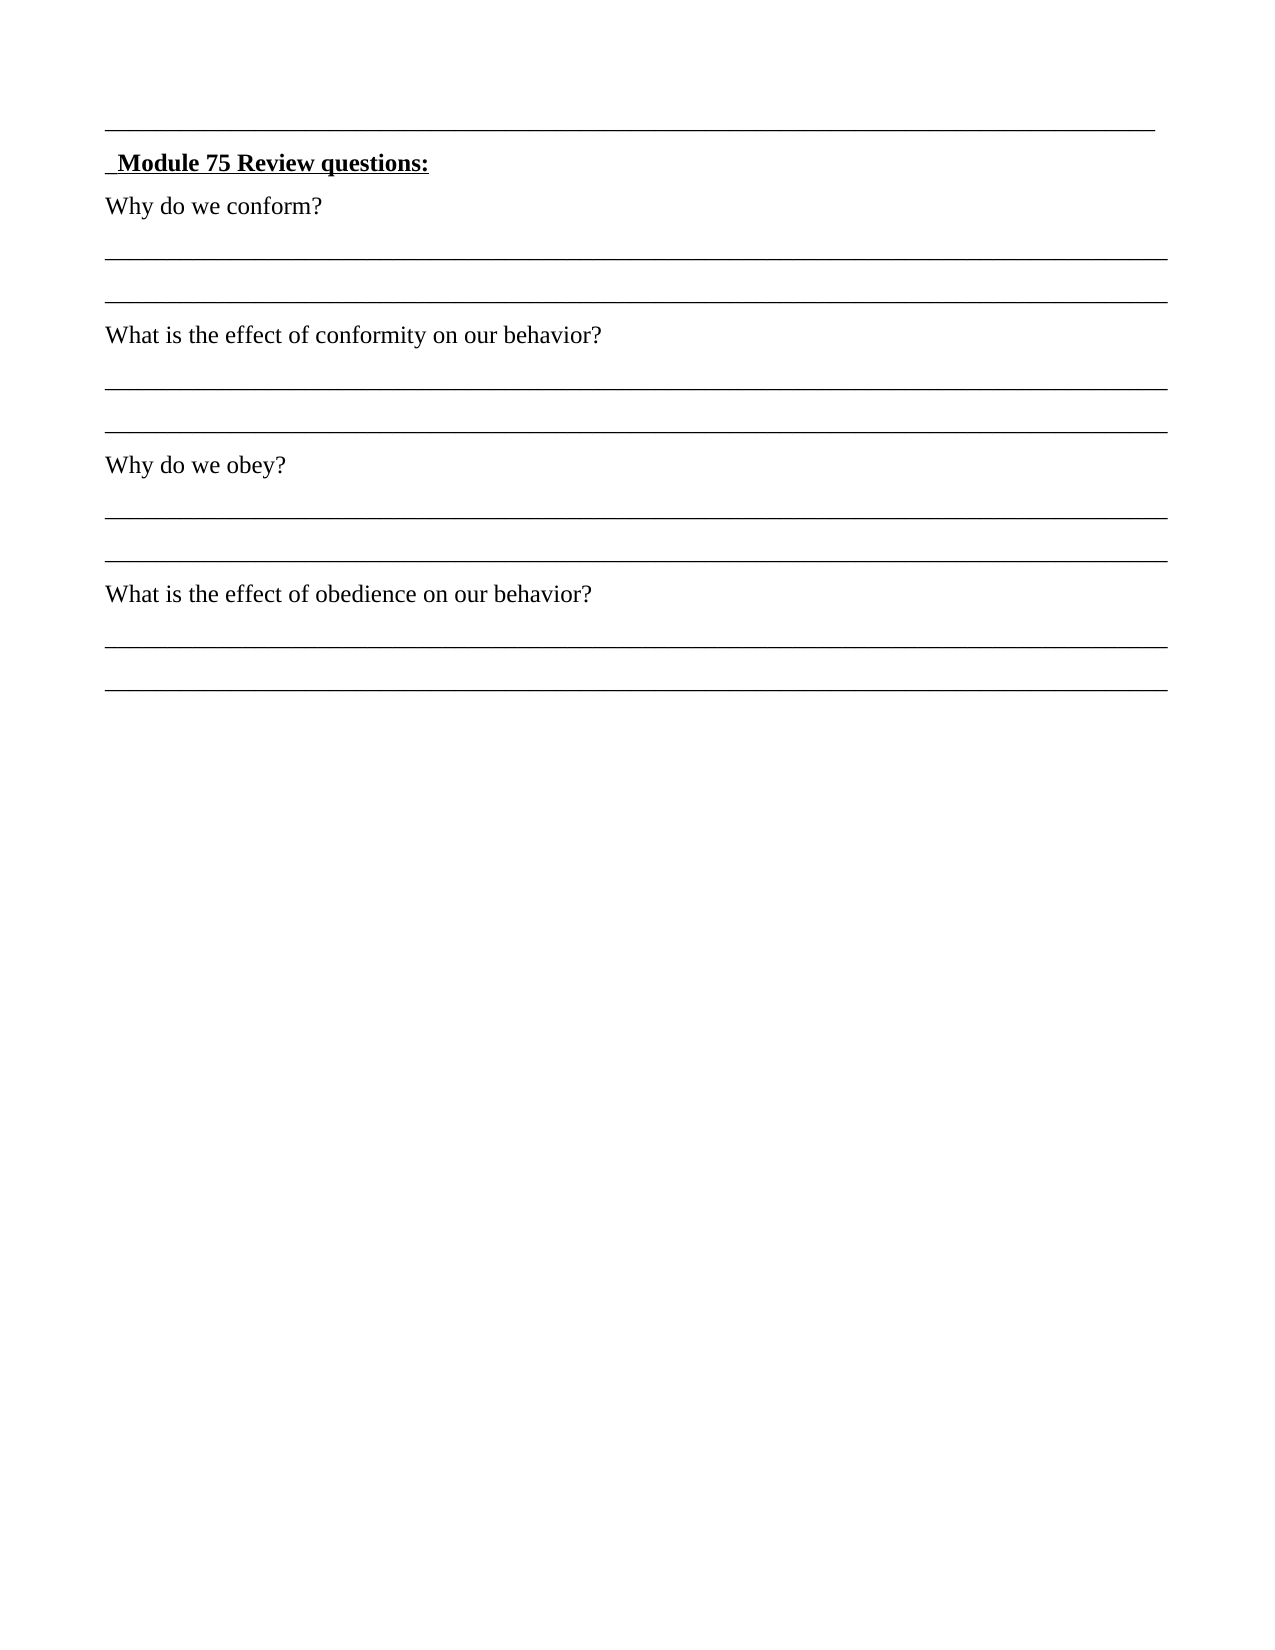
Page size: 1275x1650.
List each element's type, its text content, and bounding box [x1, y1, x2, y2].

text _____________________________________________________________________________________Module 75 Review questions: Why do we conform? __________________________________________________________________________________________________________________________________________________________________________What is the effect of conformity on our behavior? __________________________________________________________________________________________________________________________________________________________________________ Why do we obey? _____________________________________________________________________________________ _____________________________________________________________________________________ What is the effect of obedience on our behavior? __________________________________________________________________________________________________________________________________________________________________________ [105, 105, 1170, 694]
